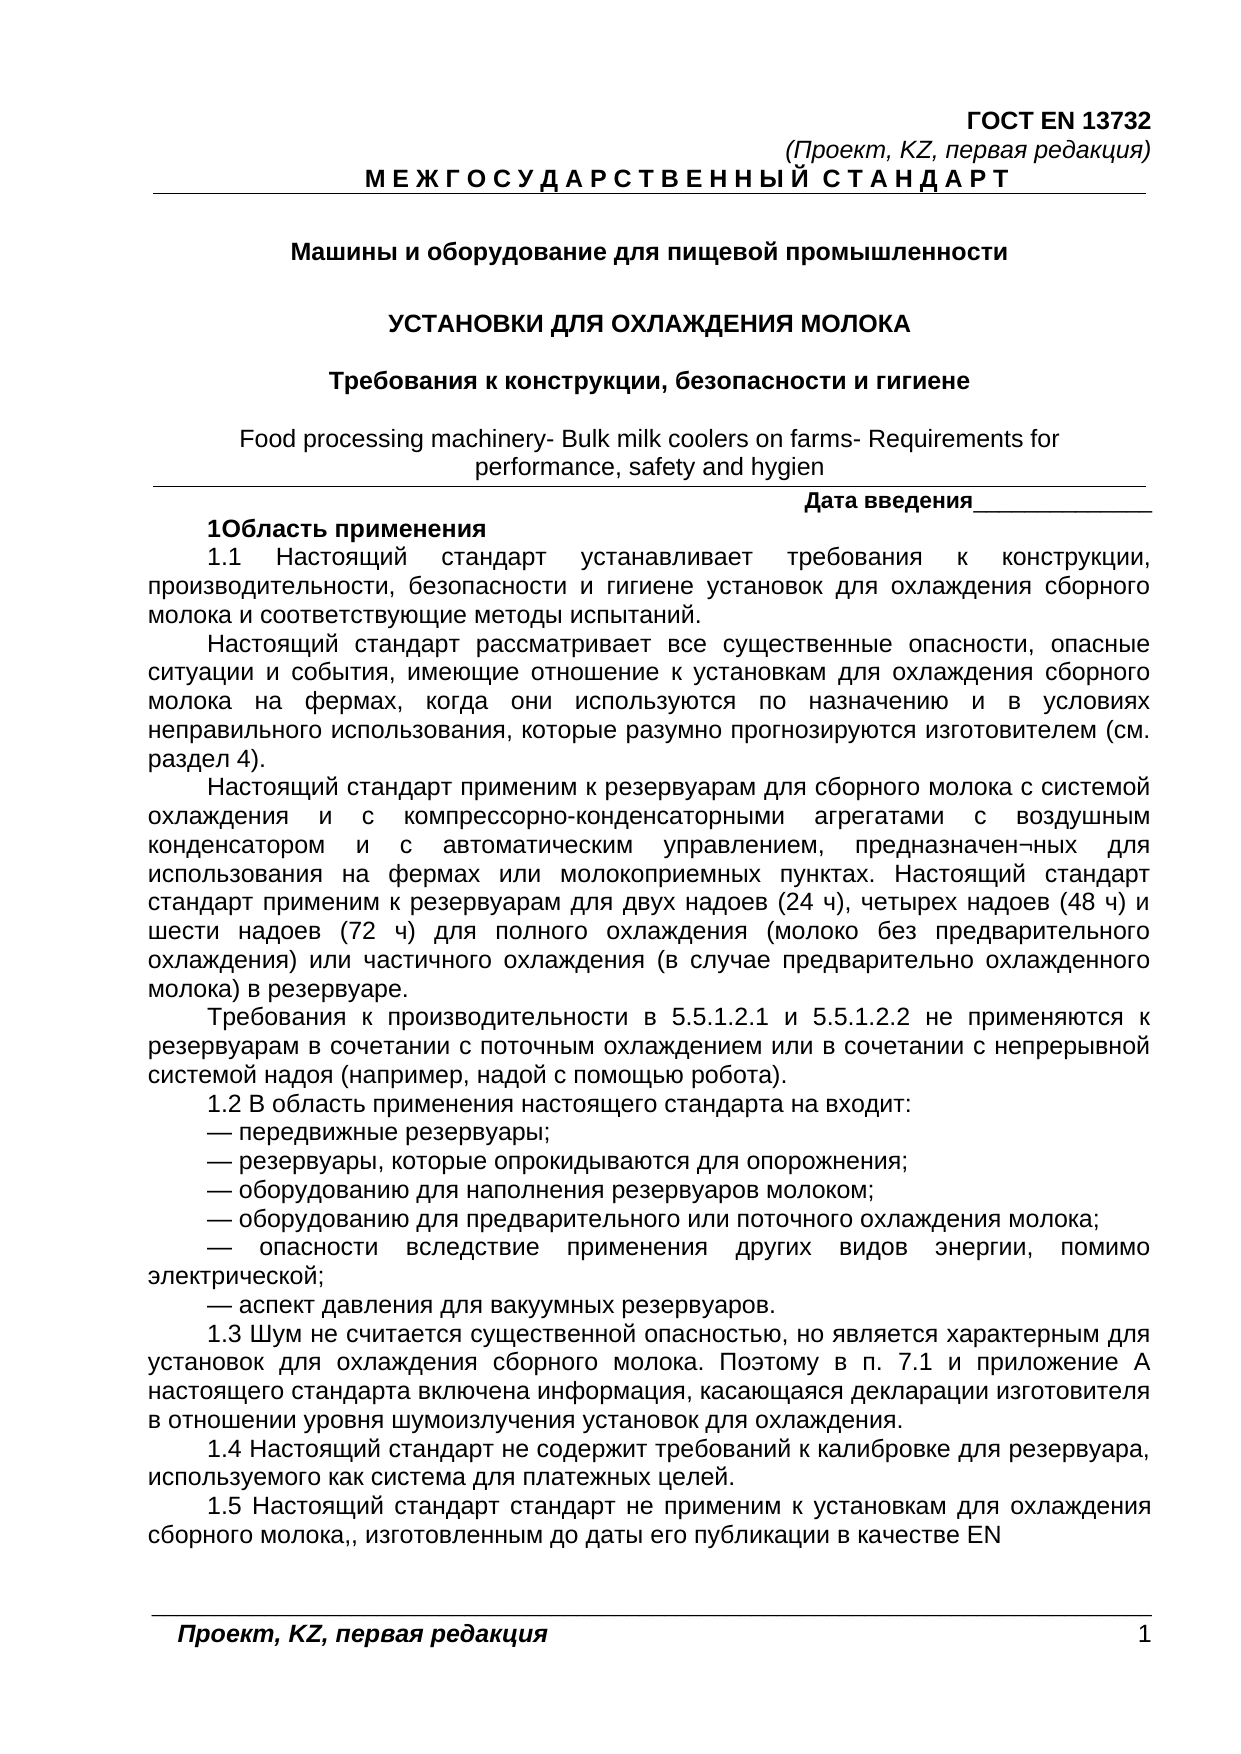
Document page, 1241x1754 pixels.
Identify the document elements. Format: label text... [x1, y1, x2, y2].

text — аспект давления для вакуумных резервуаров. [148, 1290, 1152, 1319]
text — оборудованию для наполнения резервуаров молоком; [148, 1175, 1152, 1204]
text — передвижные резервуары; [148, 1117, 1152, 1146]
text 1.4 Настоящий стандарт не содержит требований к калибровке для резервуара, используемого как система для платежных целей. [148, 1434, 1152, 1491]
text 1.5 Настоящий стандарт стандарт не применим к установкам для охлаждения сборного молока,, изготовленным до даты его публикации в качестве EN [148, 1491, 1152, 1549]
text 1.2 В область применения настоящего стандарта на входит: [148, 1089, 1152, 1117]
table_header Машины и оборудование для пищевой промышленности УСТАНОВКИ ДЛЯ ОХЛАЖДЕНИЯ МОЛОКА Требования к конструкции, безопасности и гигиене Food processing machinery- Bulk milk coolers on farms- Requirements for performance, safety and hygien [153, 194, 1146, 486]
text — опасности вследствие применения других видов энергии, помимо электрической; [148, 1232, 1152, 1290]
text — резервуары, которые опрокидываются для опорожнения; [148, 1146, 1152, 1175]
text 1.3 Шум не считается существенной опасностью, но является характерным для установок для охлаждения сборного молока. Поэтому в п. 7.1 и приложение А настоящего стандарта включена информация, касающаяся декларации изготовителя в отношении уровня шумоизлучения установок для охлаждения. [148, 1319, 1152, 1434]
text — оборудованию для предварительного или поточного охлаждения молока; [148, 1204, 1152, 1232]
subtitle Дата введения______________ [148, 487, 1152, 514]
text 1.1 Настоящий стандарт устанавливает требования к конструкции, производительности, безопасности и гигиене установок для охлаждения сборного молока и соответствующие методы испытаний. [148, 542, 1152, 629]
text Настоящий стандарт применим к резервуарам для сборного молока с системой охлаждения и с компрессорно-конденсаторными агрегатами с воздушным конденсатором и с автоматическим управлением, предназначен¬ных для использования на фермах или молокоприемных пунктах. Настоящий стандарт стандарт применим к резервуарам для двух надоев (24 ч), четырех надоев (48 ч) и шести надоев (72 ч) для полного охлаждения (молоко без предварительного охлаждения) или частичного охлаждения (в случае предварительно охлажденного молока) в резервуаре. [148, 772, 1152, 1002]
text Требования к производительности в 5.5.1.2.1 и 5.5.1.2.2 не применяются к резервуарам в сочетании с поточным охлаждением или в сочетании с непрерывной системой надоя (например, надой с помощью робота). [148, 1002, 1152, 1089]
text 1 Область применения [148, 514, 1152, 542]
text М Е Ж Г О С У Д А Р С Т В Е Н Н Ы Й С Т А Н Д А Р Т [148, 164, 1152, 192]
text Настоящий стандарт рассматривает все существенные опасности, опасные ситуации и события, имеющие отношение к установкам для охлаждения сборного молока на фермах, когда они используются по назначению и в условиях неправильного использования, которые разумно прогнозируются изготовителем (см. раздел 4). [148, 629, 1152, 772]
